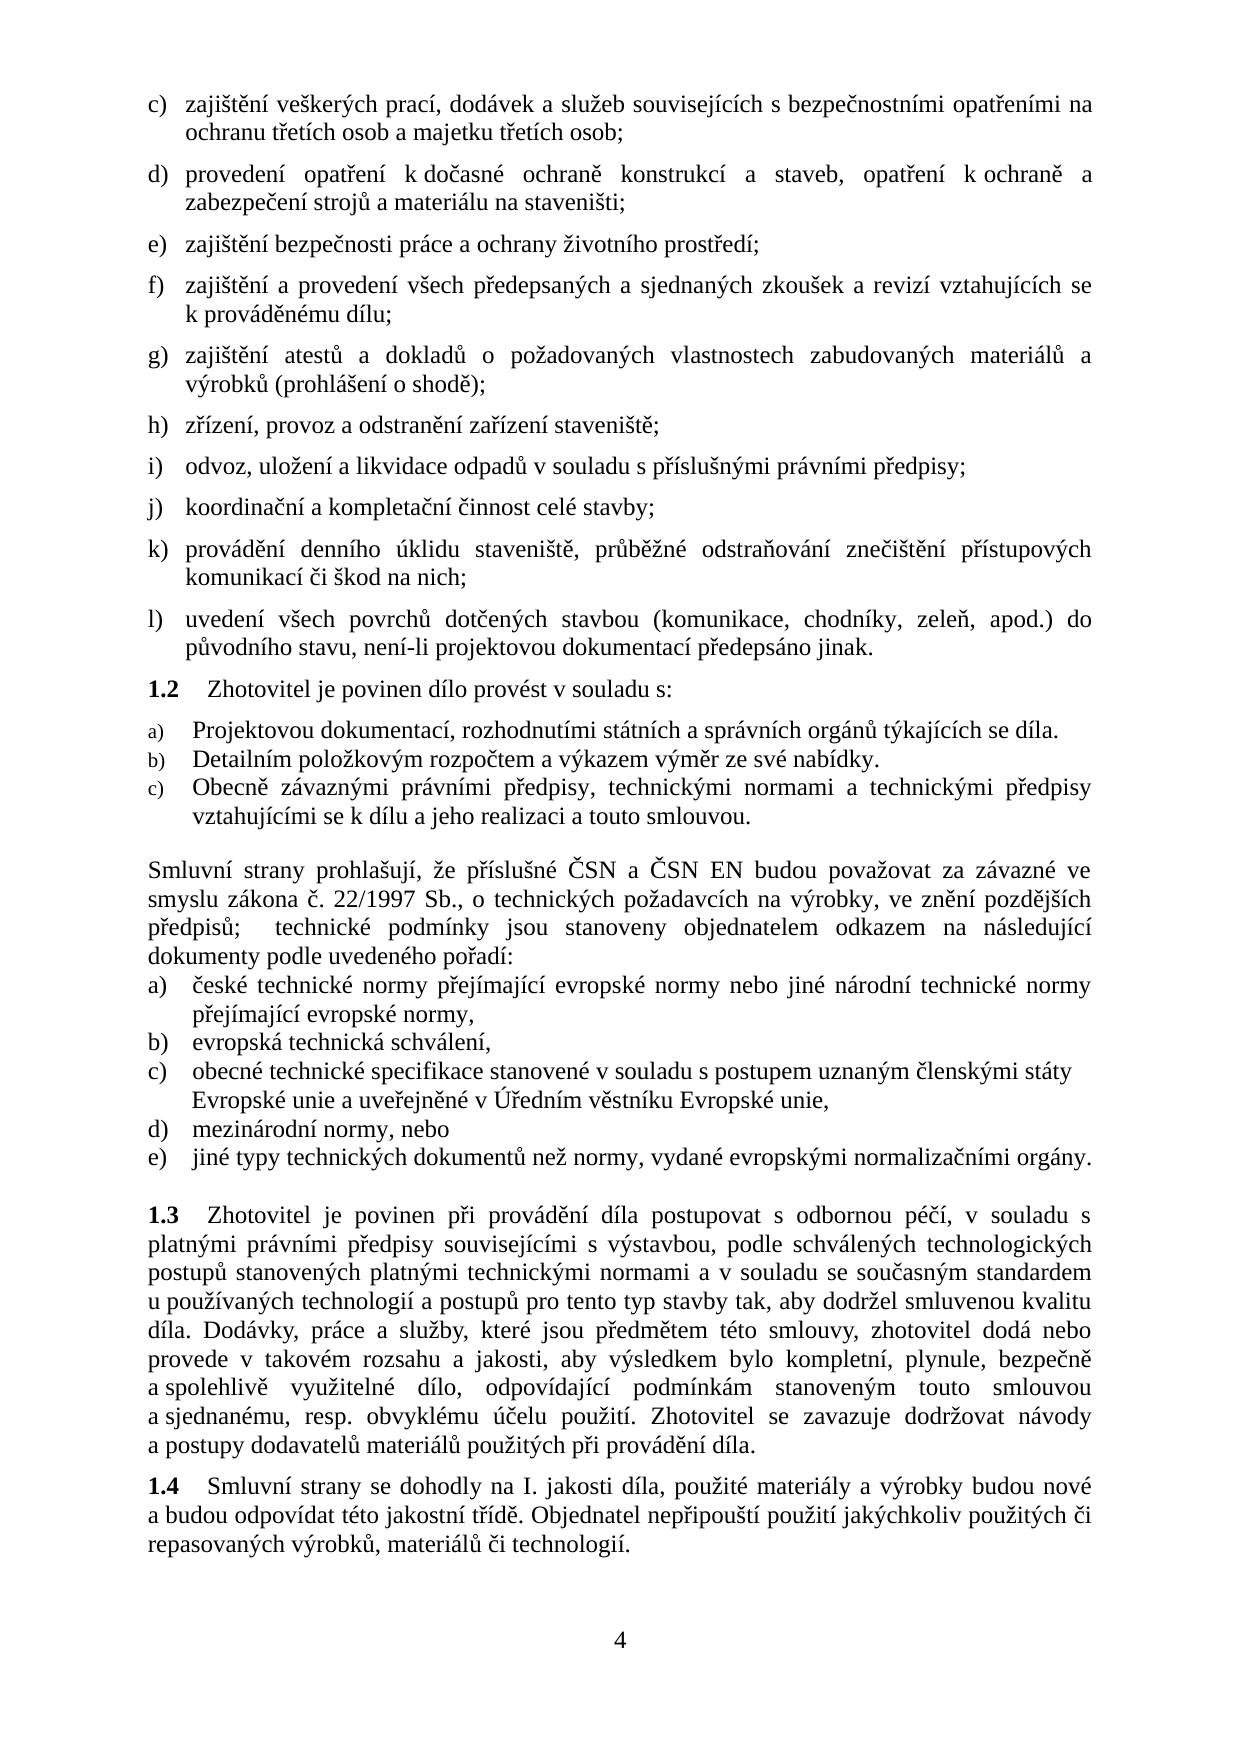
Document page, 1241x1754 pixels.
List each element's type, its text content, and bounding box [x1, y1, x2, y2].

list zajištění veškerých prací, dodávek a služeb souvisejících s bezpečnostními opatřeními na ochranu třetích osob a majetku třetích osob; [148, 89, 1092, 146]
list odvoz, uložení a likvidace odpadů v souladu s příslušnými právními předpisy; [148, 451, 1092, 480]
list zajištění atestů a dokladů o požadovaných vlastnostech zabudovaných materiálů a výrobků (prohlášení o shodě); [148, 340, 1092, 397]
subtitle 1.3 Zhotovitel je povinen při provádění díla postupovat s odbornou péčí, v souladu s platnými právními předpisy souvisejícími s výstavbou, podle schválených technologických postupů stanovených platnými technickými normami a v souladu se současným standardem u používaných technologií a postupů pro tento typ stavby tak, aby dodržel smluvenou kvalitu díla. Dodávky, práce a služby, které jsou předmětem této smlouvy, zhotovitel dodá nebo provede v takovém rozsahu a jakosti, aby výsledkem bylo kompletní, plynule, bezpečně a spolehlivě využitelné dílo, odpovídající podmínkám stanoveným touto smlouvou a sjednanému, resp. obvyklému účelu použití. Zhotovitel se zavazuje dodržovat návody a postupy dodavatelů materiálů použitých při provádění díla. [148, 1200, 1092, 1459]
text Smluvní strany prohlašují, že příslušné ČSN a ČSN EN budou považovat za závazné ve smyslu zákona č. 22/1997 Sb., o technických požadavcích na výrobky, ve znění pozdějších předpisů; technické podmínky jsou stanoveny objednatelem odkazem na následující dokumenty podle uvedeného pořadí: [148, 855, 1092, 970]
list Projektovou dokumentací, rozhodnutími státních a správních orgánů týkajících se díla. [148, 715, 1092, 744]
list koordinační a kompletační činnost celé stavby; [148, 492, 1092, 521]
list provedení opatření k dočasné ochraně konstrukcí a staveb, opatření k ochraně a zabezpečení strojů a materiálu na staveništi; [148, 159, 1092, 216]
list zřízení, provoz a odstranění zařízení staveniště; [148, 410, 1092, 439]
text b) evropská technická schválení, [148, 1027, 1092, 1056]
text 1.4 Smluvní strany se dohodly na I. jakosti díla, použité materiály a výrobky budou nové a budou odpovídat této jakostní třídě. Objednatel nepřipouští použití jakýchkoliv použitých či repasovaných výrobků, materiálů či technologií. [148, 1471, 1092, 1557]
text e) jiné typy technických dokumentů než normy, vydané evropskými normalizačními orgány. [148, 1142, 1092, 1171]
text d) mezinárodní normy, nebo [148, 1114, 1092, 1142]
list zajištění a provedení všech předepsaných a sjednaných zkoušek a revizí vztahujících se k prováděnému dílu; [148, 270, 1092, 327]
text c) obecné technické specifikace stanovené v souladu s postupem uznaným členskými státy [148, 1056, 1092, 1085]
text 1.2 Zhotovitel je povinen dílo provést v souladu s: [148, 674, 1092, 702]
list Obecně závaznými právními předpisy, technickými normami a technickými předpisy vztahujícími se k dílu a jeho realizaci a touto smlouvou. [148, 772, 1092, 830]
text Evropské unie a uveřejněné v Úředním věstníku Evropské unie, [148, 1085, 1092, 1114]
text a) české technické normy přejímající evropské normy nebo jiné národní technické normy přejímající evropské normy, [148, 970, 1092, 1027]
list uvedení všech povrchů dotčených stavbou (komunikace, chodníky, zeleň, apod.) do původního stavu, není-li projektovou dokumentací předepsáno jinak. [148, 604, 1092, 661]
list Detailním položkovým rozpočtem a výkazem výměr ze své nabídky. [148, 744, 1092, 772]
list zajištění bezpečnosti práce a ochrany životního prostředí; [148, 229, 1092, 257]
list provádění denního úklidu staveniště, průběžné odstraňování znečištění přístupových komunikací či škod na nich; [148, 534, 1092, 591]
